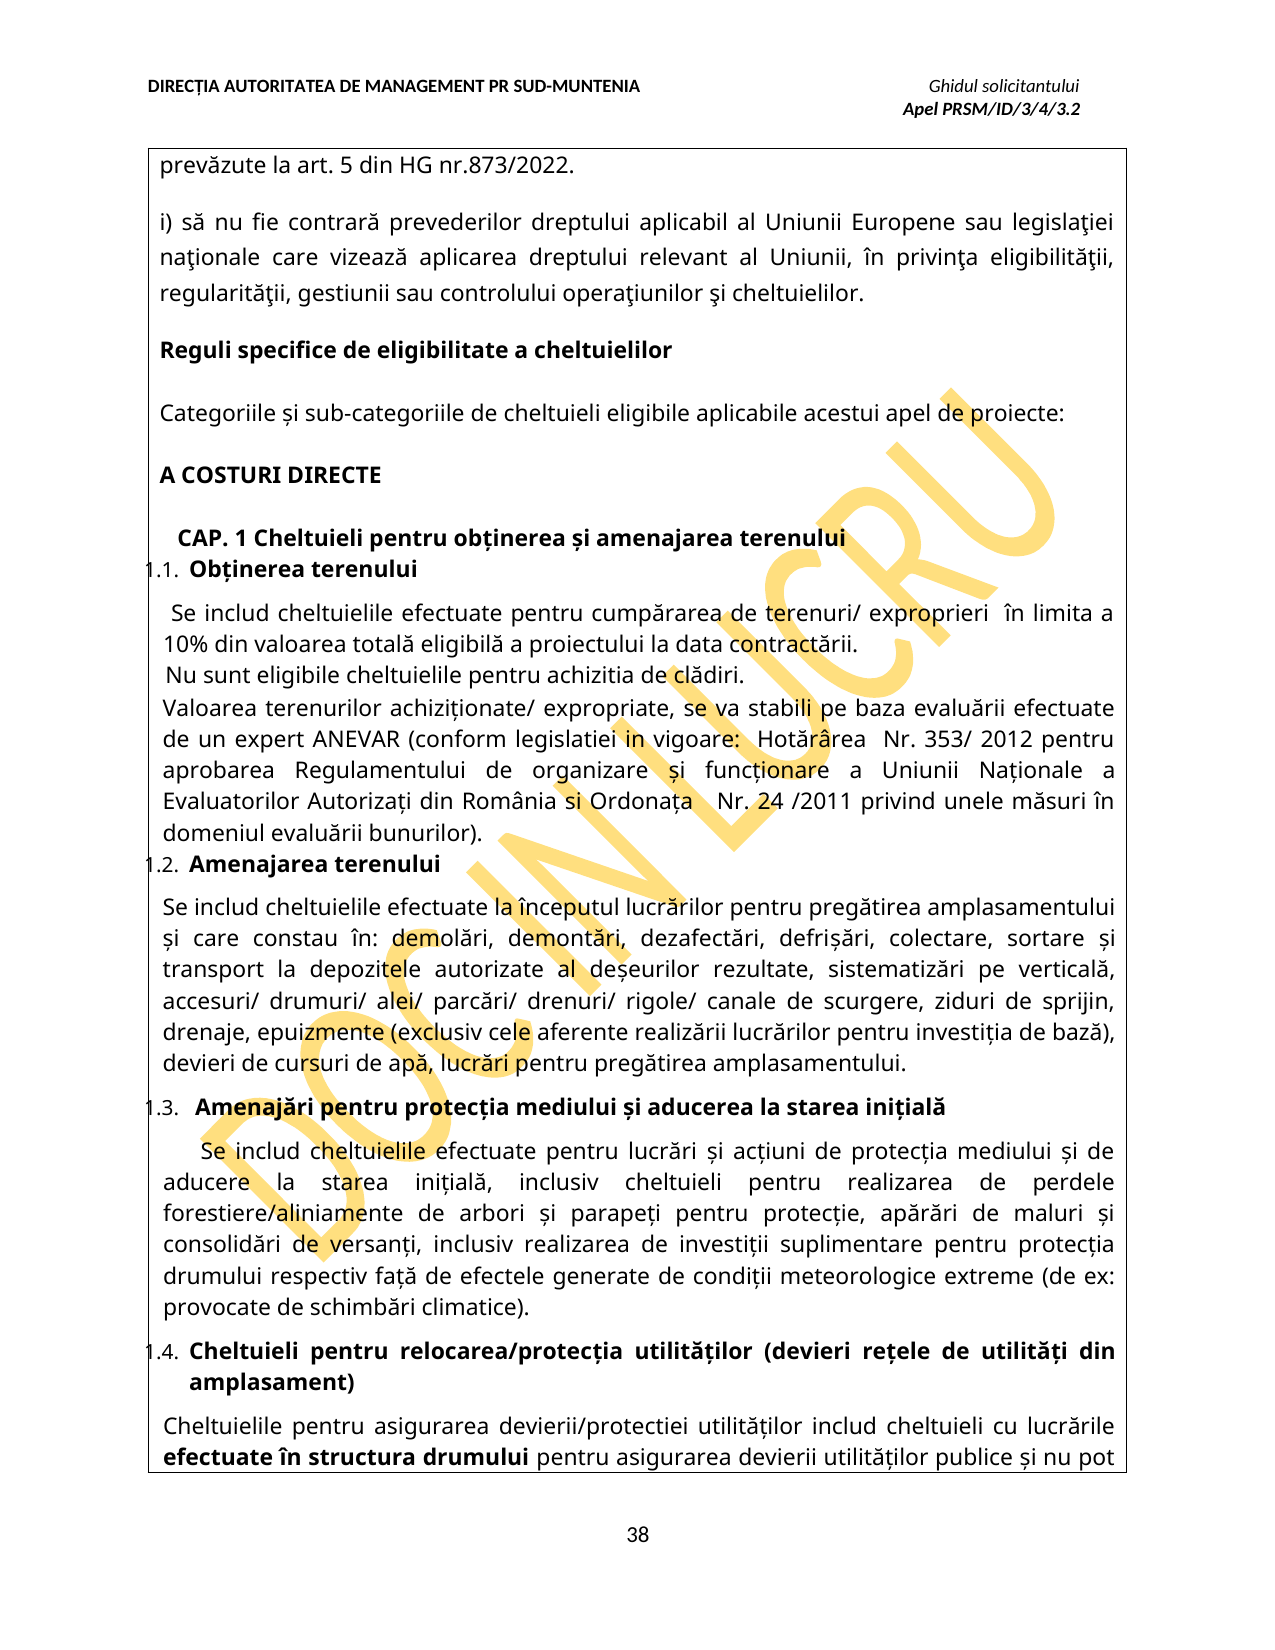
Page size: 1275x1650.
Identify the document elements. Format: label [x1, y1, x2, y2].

table_header [149, 149, 1126, 1472]
